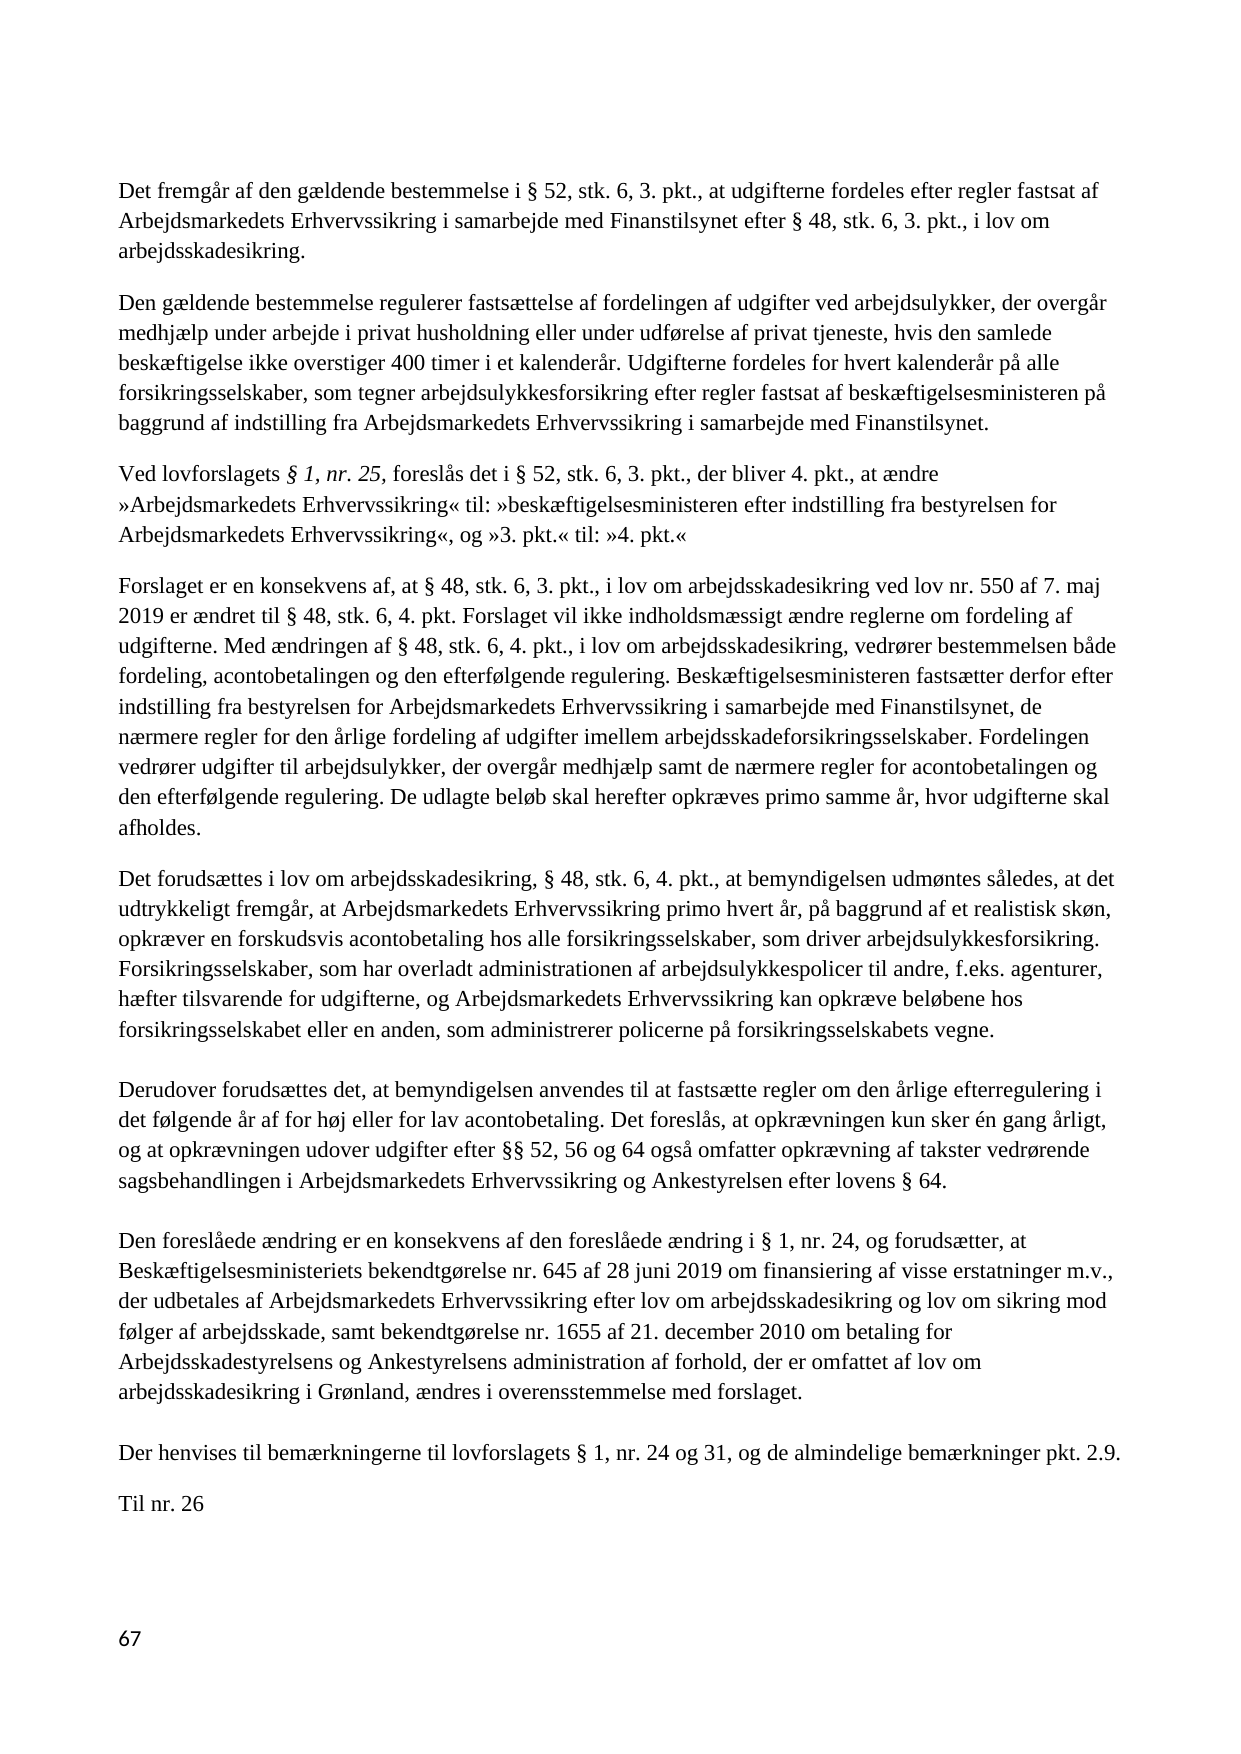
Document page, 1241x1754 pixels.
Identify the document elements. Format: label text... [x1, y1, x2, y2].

text Det forudsættes i lov om arbejdsskadesikring, § 48, stk. 6, 4. pkt., at bemyndigelsen udmøntes således, at det udtrykkeligt fremgår, at Arbejdsmarkedets Erhvervssikring primo hvert år, på baggrund af et realistisk skøn, opkræver en forskudsvis acontobetaling hos alle forsikringsselskaber, som driver arbejdsulykkesforsikring. Forsikringsselskaber, som har overladt administrationen af arbejdsulykkespolicer til andre, f.eks. agenturer, hæfter tilsvarende for udgifterne, og Arbejdsmarkedets Erhvervssikring kan opkræve beløbene hos forsikringsselskabet eller en anden, som administrerer policerne på forsikringsselskabets vegne. [118, 865, 1122, 1042]
text Det fremgår af den gældende bestemmelse i § 52, stk. 6, 3. pkt., at udgifterne fordeles efter regler fastsat af Arbejdsmarkedets Erhvervssikring i samarbejde med Finanstilsynet efter § 48, stk. 6, 3. pkt., i lov om arbejdsskadesikring. [118, 177, 1122, 264]
text Den foreslåede ændring er en konsekvens af den foreslåede ændring i § 1, nr. 24, og forudsætter, at Beskæftigelsesministeriets bekendtgørelse nr. 645 af 28 juni 2019 om finansiering af visse erstatninger m.v., der udbetales af Arbejdsmarkedets Erhvervssikring efter lov om arbejdsskadesikring og lov om sikring mod følger af arbejdsskade, samt bekendtgørelse nr. 1655 af 21. december 2010 om betaling for Arbejdsskadestyrelsens og Ankestyrelsens administration af forhold, der er omfattet af lov om arbejdsskadesikring i Grønland, ændres i overensstemmelse med forslaget. [118, 1227, 1122, 1404]
text Forslaget er en konsekvens af, at § 48, stk. 6, 3. pkt., i lov om arbejdsskadesikring ved lov nr. 550 af 7. maj 2019 er ændret til § 48, stk. 6, 4. pkt. Forslaget vil ikke indholdsmæssigt ændre reglerne om fordeling af udgifterne. Med ændringen af § 48, stk. 6, 4. pkt., i lov om arbejdsskadesikring, vedrører bestemmelsen både fordeling, acontobetalingen og den efterfølgende regulering. Beskæftigelsesministeren fastsætter derfor efter indstilling fra bestyrelsen for Arbejdsmarkedets Erhvervssikring i samarbejde med Finanstilsynet, de nærmere regler for den årlige fordeling af udgifter imellem arbejdsskadeforsikringsselskaber. Fordelingen vedrører udgifter til arbejdsulykker, der overgår medhjælp samt de nærmere regler for acontobetalingen og den efterfølgende regulering. De udlagte beløb skal herefter opkræves primo samme år, hvor udgifterne skal afholdes. [118, 572, 1122, 840]
text Til nr. 26 [118, 1490, 1122, 1516]
text Ved lovforslagets § 1, nr. 25, foreslås det i § 52, stk. 6, 3. pkt., der bliver 4. pkt., at ændre »Arbejdsmarkedets Erhvervssikring« til: »beskæftigelsesministeren efter indstilling fra bestyrelsen for Arbejdsmarkedets Erhvervssikring«, og »3. pkt.« til: »4. pkt.« [118, 461, 1122, 547]
text Den gældende bestemmelse regulerer fastsættelse af fordelingen af udgifter ved arbejdsulykker, der overgår medhjælp under arbejde i privat husholdning eller under udførelse af privat tjeneste, hvis den samlede beskæftigelse ikke overstiger 400 timer i et kalenderår. Udgifterne fordeles for hvert kalenderår på alle forsikringsselskaber, som tegner arbejdsulykkesforsikring efter regler fastsat af beskæftigelsesministeren på baggrund af indstilling fra Arbejdsmarkedets Erhvervssikring i samarbejde med Finanstilsynet. [118, 289, 1122, 436]
text Derudover forudsættes det, at bemyndigelsen anvendes til at fastsætte regler om den årlige efterregulering i det følgende år af for høj eller for lav acontobetaling. Det foreslås, at opkrævningen kun sker én gang årligt, og at opkrævningen udover udgifter efter §§ 52, 56 og 64 også omfatter opkrævning af takster vedrørende sagsbehandlingen i Arbejdsmarkedets Erhvervssikring og Ankestyrelsen efter lovens § 64. [118, 1076, 1122, 1193]
text Der henvises til bemærkningerne til lovforslagets § 1, nr. 24 og 31, og de almindelige bemærkninger pkt. 2.9. [118, 1439, 1122, 1465]
